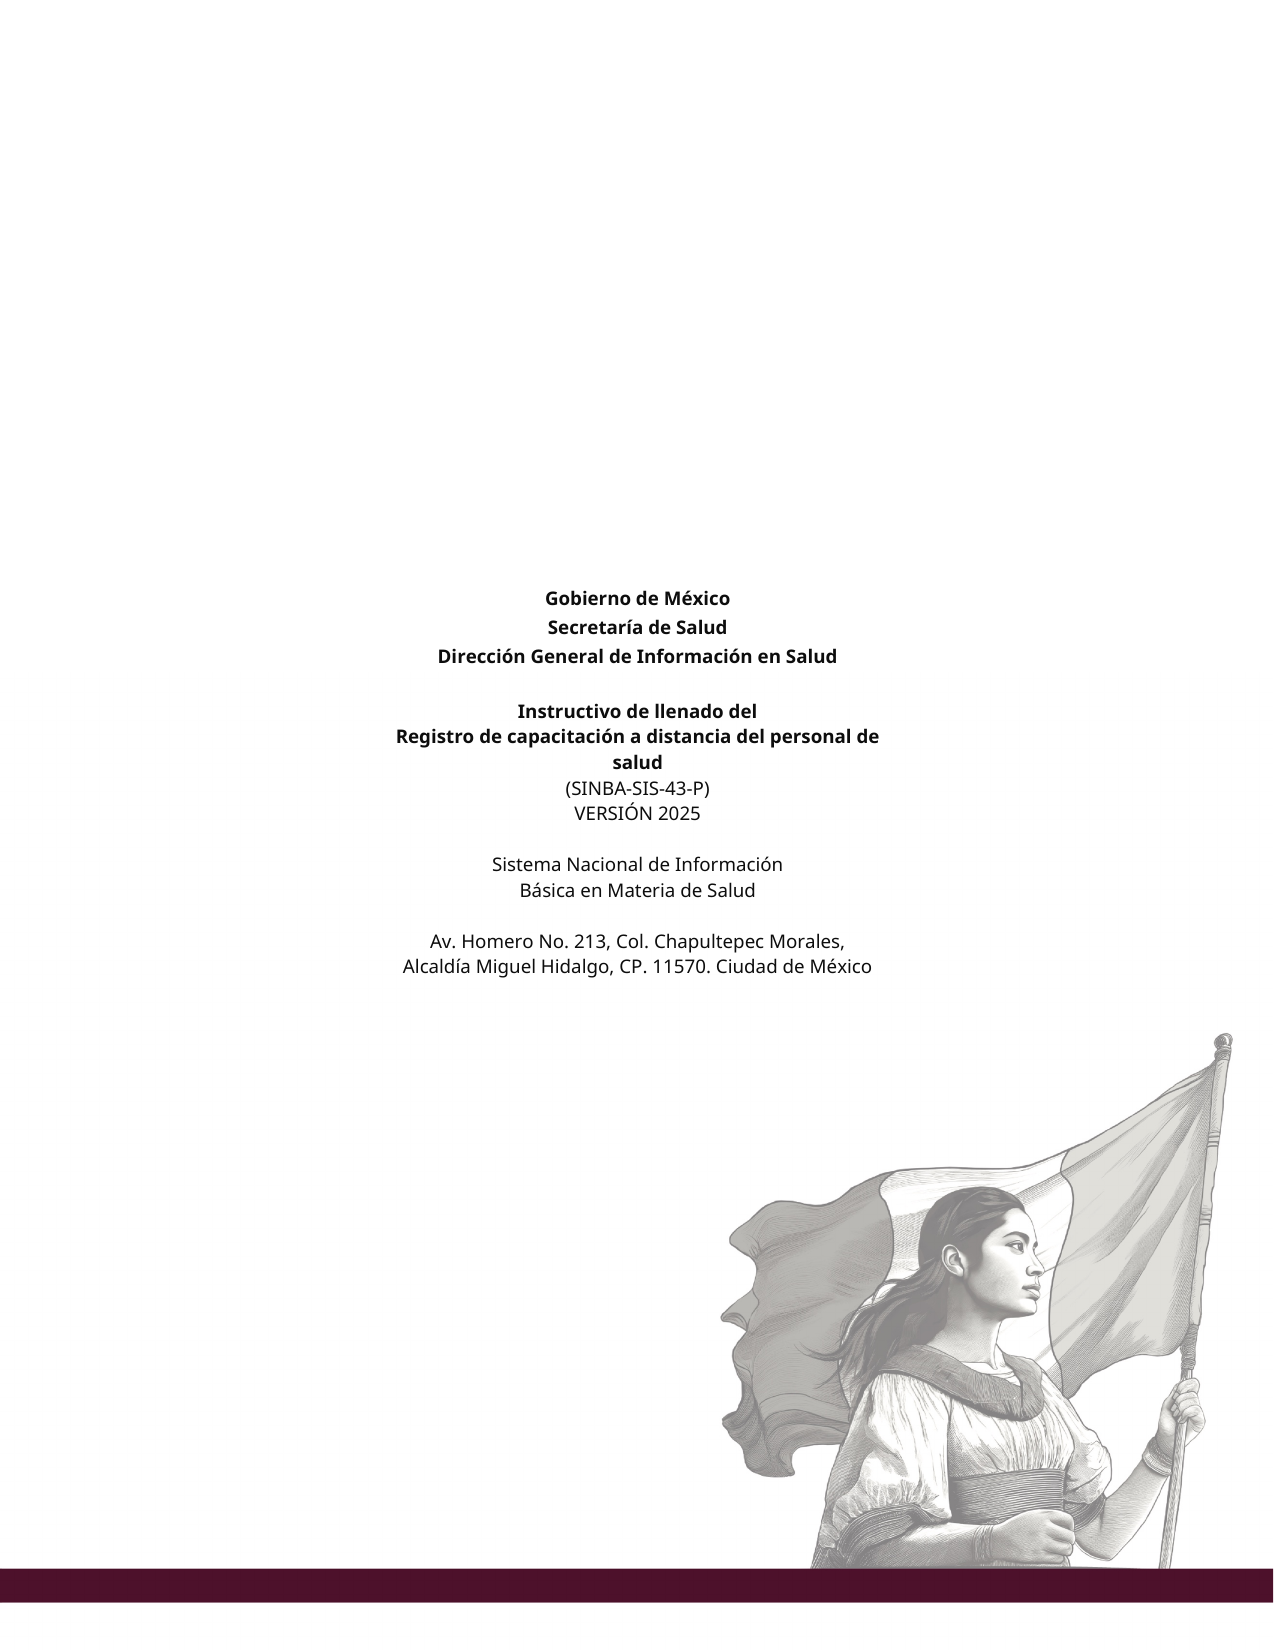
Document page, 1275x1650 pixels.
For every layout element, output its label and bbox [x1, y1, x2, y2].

picture [0, 672, 1274, 1650]
